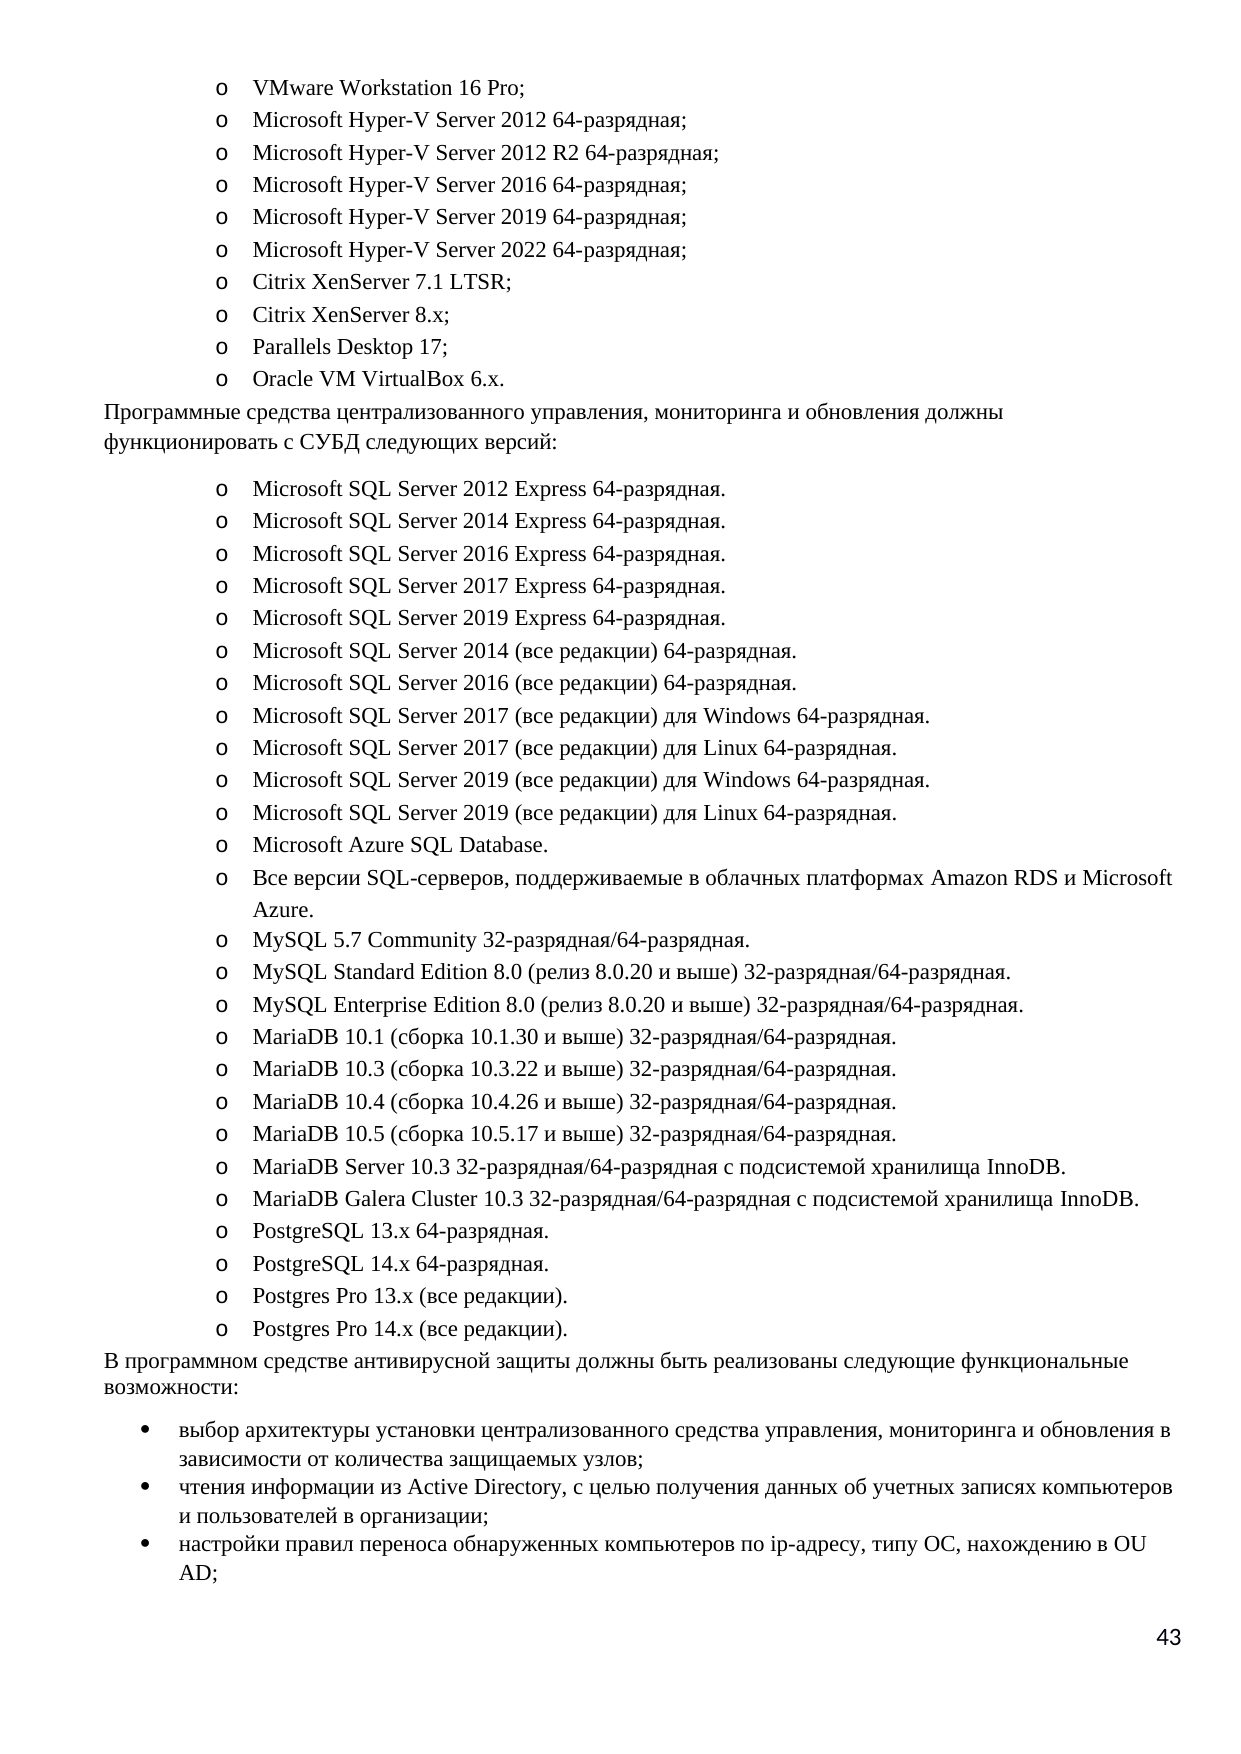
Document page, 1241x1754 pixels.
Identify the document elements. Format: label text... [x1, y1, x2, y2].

list PostgreSQL 13.x 64-разрядная. [215, 1217, 1181, 1246]
text В программном средстве антивирусной защиты должны быть реализованы следующие функциональные возможности: [103, 1347, 1181, 1400]
list Microsoft SQL Server 2019 Express 64-разрядная. [215, 604, 1181, 633]
list MySQL Standard Edition 8.0 (релиз 8.0.20 и выше) 32-разрядная/64-разрядная. [215, 958, 1181, 987]
list VMware Workstation 16 Pro; [215, 74, 1181, 102]
list Citrix XenServer 7.1 LTSR; [215, 268, 1181, 296]
list MariaDB 10.5 (сборка 10.5.17 и выше) 32-разрядная/64-разрядная. [215, 1120, 1181, 1148]
list Microsoft Hyper-V Server 2016 64-разрядная; [215, 171, 1181, 199]
list MariaDB 10.1 (сборка 10.1.30 и выше) 32-разрядная/64-разрядная. [215, 1023, 1181, 1051]
list Microsoft SQL Server 2012 Express 64-разрядная. [215, 475, 1181, 503]
list Postgres Pro 14.x (все редакции). [215, 1315, 1181, 1343]
list MariaDB Server 10.3 32-разрядная/64-разрядная с подсистемой хранилища InnoDB. [215, 1153, 1181, 1181]
list Microsoft SQL Server 2016 Express 64-разрядная. [215, 540, 1181, 568]
list PostgreSQL 14.х 64-разрядная. [215, 1250, 1181, 1278]
list MySQL Enterprise Edition 8.0 (релиз 8.0.20 и выше) 32-разрядная/64-разрядная. [215, 991, 1181, 1019]
list Microsoft SQL Server 2017 Express 64-разрядная. [215, 572, 1181, 600]
list MySQL 5.7 Community 32-разрядная/64-разрядная. [215, 926, 1181, 954]
list Microsoft SQL Server 2019 (все редакции) для Windows 64-разрядная. [215, 766, 1181, 795]
list Citrix XenServer 8.x; [215, 301, 1181, 329]
list Все версии SQL-серверов, поддерживаемые в облачных платформах Amazon RDS и Microsoft Azure. [215, 864, 1181, 922]
list выбор архитектуры установки централизованного средства управления, мониторинга и обновления в зависимости от количества защищаемых узлов; [141, 1416, 1181, 1471]
list Oracle VM VirtualBox 6.x. [215, 365, 1181, 394]
list настройки правил переноса обнаруженных компьютеров по ip-адресу, типу ОС, нахождению в OU AD; [141, 1530, 1181, 1585]
list Postgres Pro 13.x (все редакции). [215, 1282, 1181, 1311]
list Microsoft SQL Server 2014 (все редакции) 64-разрядная. [215, 637, 1181, 665]
list MariaDB 10.4 (сборка 10.4.26 и выше) 32-разрядная/64-разрядная. [215, 1088, 1181, 1116]
list Microsoft Hyper-V Server 2012 R2 64-разрядная; [215, 139, 1181, 167]
list MariaDB Galera Cluster 10.3 32-разрядная/64-разрядная с подсистемой хранилища InnoDB. [215, 1185, 1181, 1213]
list Microsoft SQL Server 2019 (все редакции) для Linux 64-разрядная. [215, 799, 1181, 827]
list Microsoft SQL Server 2017 (все редакции) для Linux 64-разрядная. [215, 734, 1181, 762]
list Microsoft SQL Server 2016 (все редакции) 64-разрядная. [215, 669, 1181, 697]
list Parallels Desktop 17; [215, 333, 1181, 361]
list Microsoft SQL Server 2014 Express 64-разрядная. [215, 507, 1181, 536]
list Microsoft SQL Server 2017 (все редакции) для Windows 64-разрядная. [215, 702, 1181, 730]
list Microsoft Hyper-V Server 2022 64-разрядная; [215, 236, 1181, 264]
list MariaDB 10.3 (сборка 10.3.22 и выше) 32-разрядная/64-разрядная. [215, 1056, 1181, 1084]
list Microsoft Hyper-V Server 2012 64-разрядная; [215, 106, 1181, 134]
text Программные средства централизованного управления, мониторинга и обновления должны функционировать с СУБД следующих версий: [103, 398, 1181, 454]
list Microsoft Hyper-V Server 2019 64-разрядная; [215, 203, 1181, 232]
list чтения информации из Active Directory, с целью получения данных об учетных записях компьютеров и пользователей в организации; [141, 1473, 1181, 1528]
list Microsoft Azure SQL Database. [215, 831, 1181, 859]
